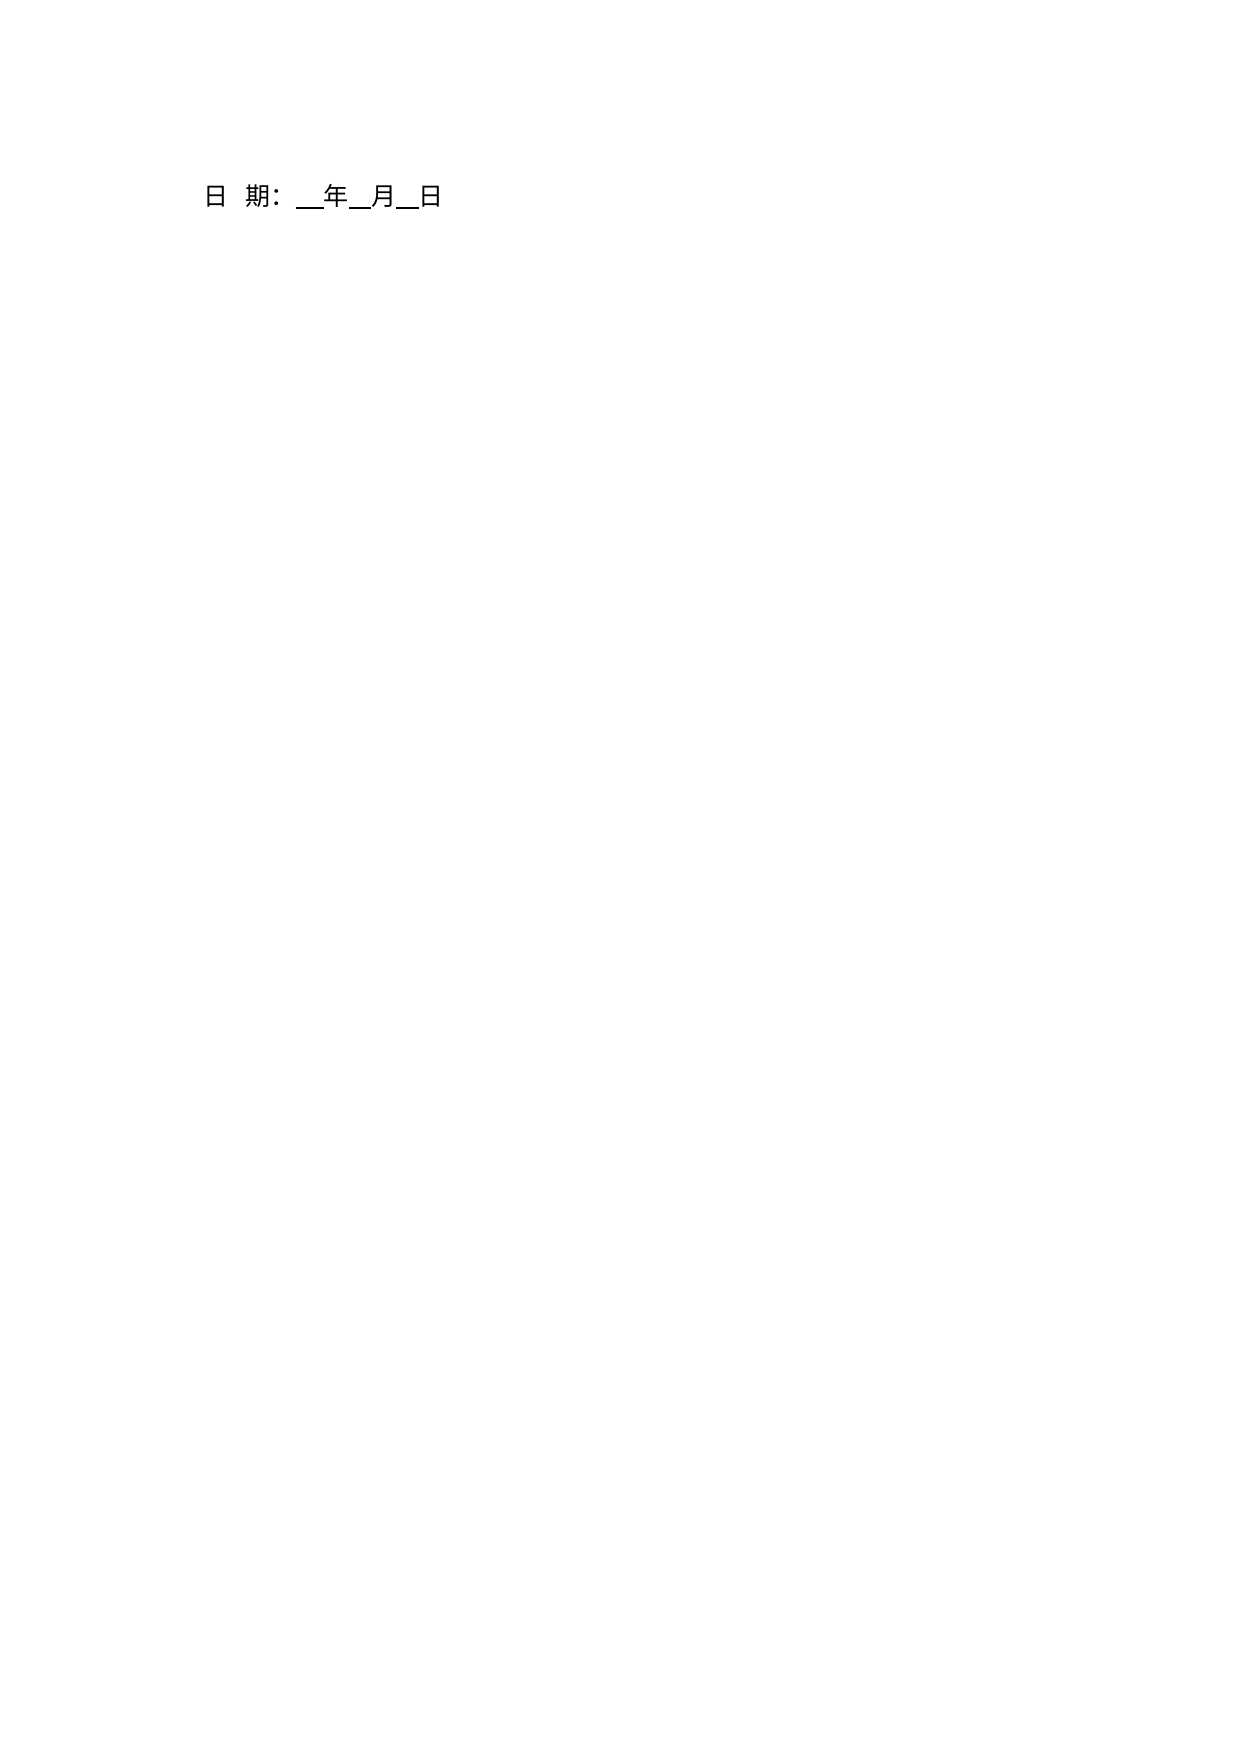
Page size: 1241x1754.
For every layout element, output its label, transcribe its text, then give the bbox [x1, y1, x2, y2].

text 日 期： 年 月 日 [204, 162, 1093, 227]
